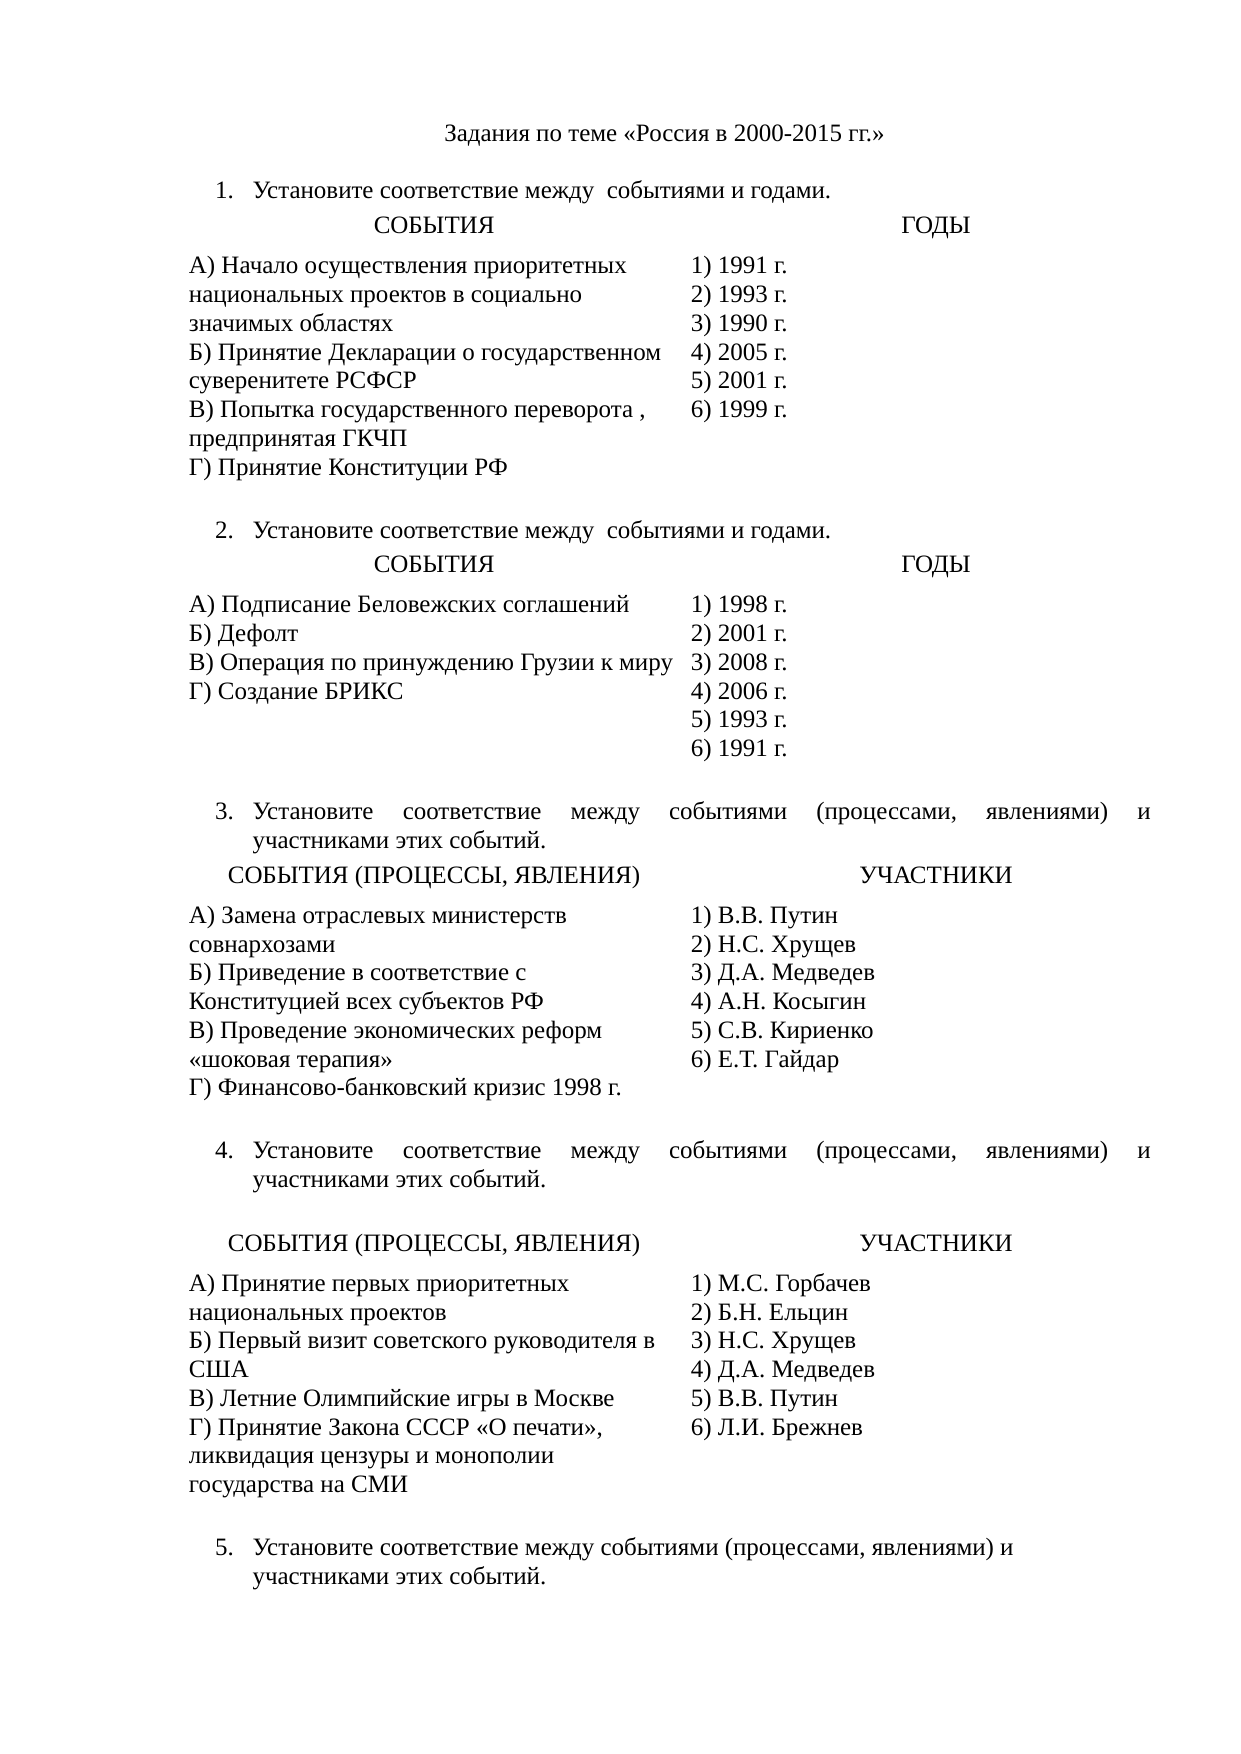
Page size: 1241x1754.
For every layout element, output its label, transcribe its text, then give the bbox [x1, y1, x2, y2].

table_cell А) Подписание Беловежских соглашений Б) Дефолт В) Операция по принуждению Грузии к миру Г) Создание БРИКС [183, 584, 685, 768]
table_header ГОДЫ [685, 204, 1187, 244]
list Установите соответствие между событиями (процессами, явлениями) и участниками этих событий. [215, 1136, 1152, 1193]
table_header СОБЫТИЯ [183, 204, 685, 244]
table_header ГОДЫ [685, 544, 1187, 584]
list Установите соответствие между событиями (процессами, явлениями) и участниками этих событий. [215, 796, 1152, 854]
table_cell 1) М.С. Горбачев 2) Б.Н. Ельцин 3) Н.С. Хрущев 4) Д.А. Медведев 5) В.В. Путин 6) Л.И. Брежнев [685, 1262, 1187, 1503]
table_header СОБЫТИЯ (ПРОЦЕССЫ, ЯВЛЕНИЯ) [183, 854, 685, 894]
table_header СОБЫТИЯ [183, 544, 685, 584]
list Установите соответствие между событиями и годами. [215, 515, 1152, 543]
table_header СОБЫТИЯ (ПРОЦЕССЫ, ЯВЛЕНИЯ) [183, 1222, 685, 1262]
table_cell 1) 1998 г. 2) 2001 г. 3) 2008 г. 4) 2006 г. 5) 1993 г. 6) 1991 г. [685, 584, 1187, 768]
table_cell 1) 1991 г. 2) 1993 г. 3) 1990 г. 4) 2005 г. 5) 2001 г. 6) 1999 г. [685, 245, 1187, 486]
table_cell А) Принятие первых приоритетных национальных проектов Б) Первый визит советского руководителя в США В) Летние Олимпийские игры в Москве Г) Принятие Закона СССР «О печати», ликвидация цензуры и монополии государства на СМИ [183, 1262, 685, 1503]
table_cell 1) В.В. Путин 2) Н.С. Хрущев 3) Д.А. Медведев 4) А.Н. Косыгин 5) С.В. Кириенко 6) Е.Т. Гайдар [685, 894, 1187, 1107]
list Установите соответствие между событиями и годами. [215, 176, 1152, 204]
table_cell А) Замена отраслевых министерств совнархозами Б) Приведение в соответствие с Конституцией всех субъектов РФ В) Проведение экономических реформ «шоковая терапия» Г) Финансово-банковский кризис 1998 г. [183, 894, 685, 1107]
table_cell А) Начало осуществления приоритетных национальных проектов в социально значимых областях Б) Принятие Декларации о государственном суверенитете РСФСР В) Попытка государственного переворота , предпринятая ГКЧП Г) Принятие Конституции РФ [183, 245, 685, 486]
table_header УЧАСТНИКИ [685, 1222, 1187, 1262]
list Установите соответствие между событиями (процессами, явлениями) и участниками этих событий. [215, 1532, 1152, 1590]
table_header УЧАСТНИКИ [685, 854, 1187, 894]
text Задания по теме «Россия в 2000-2015 гг.» [177, 118, 1152, 147]
